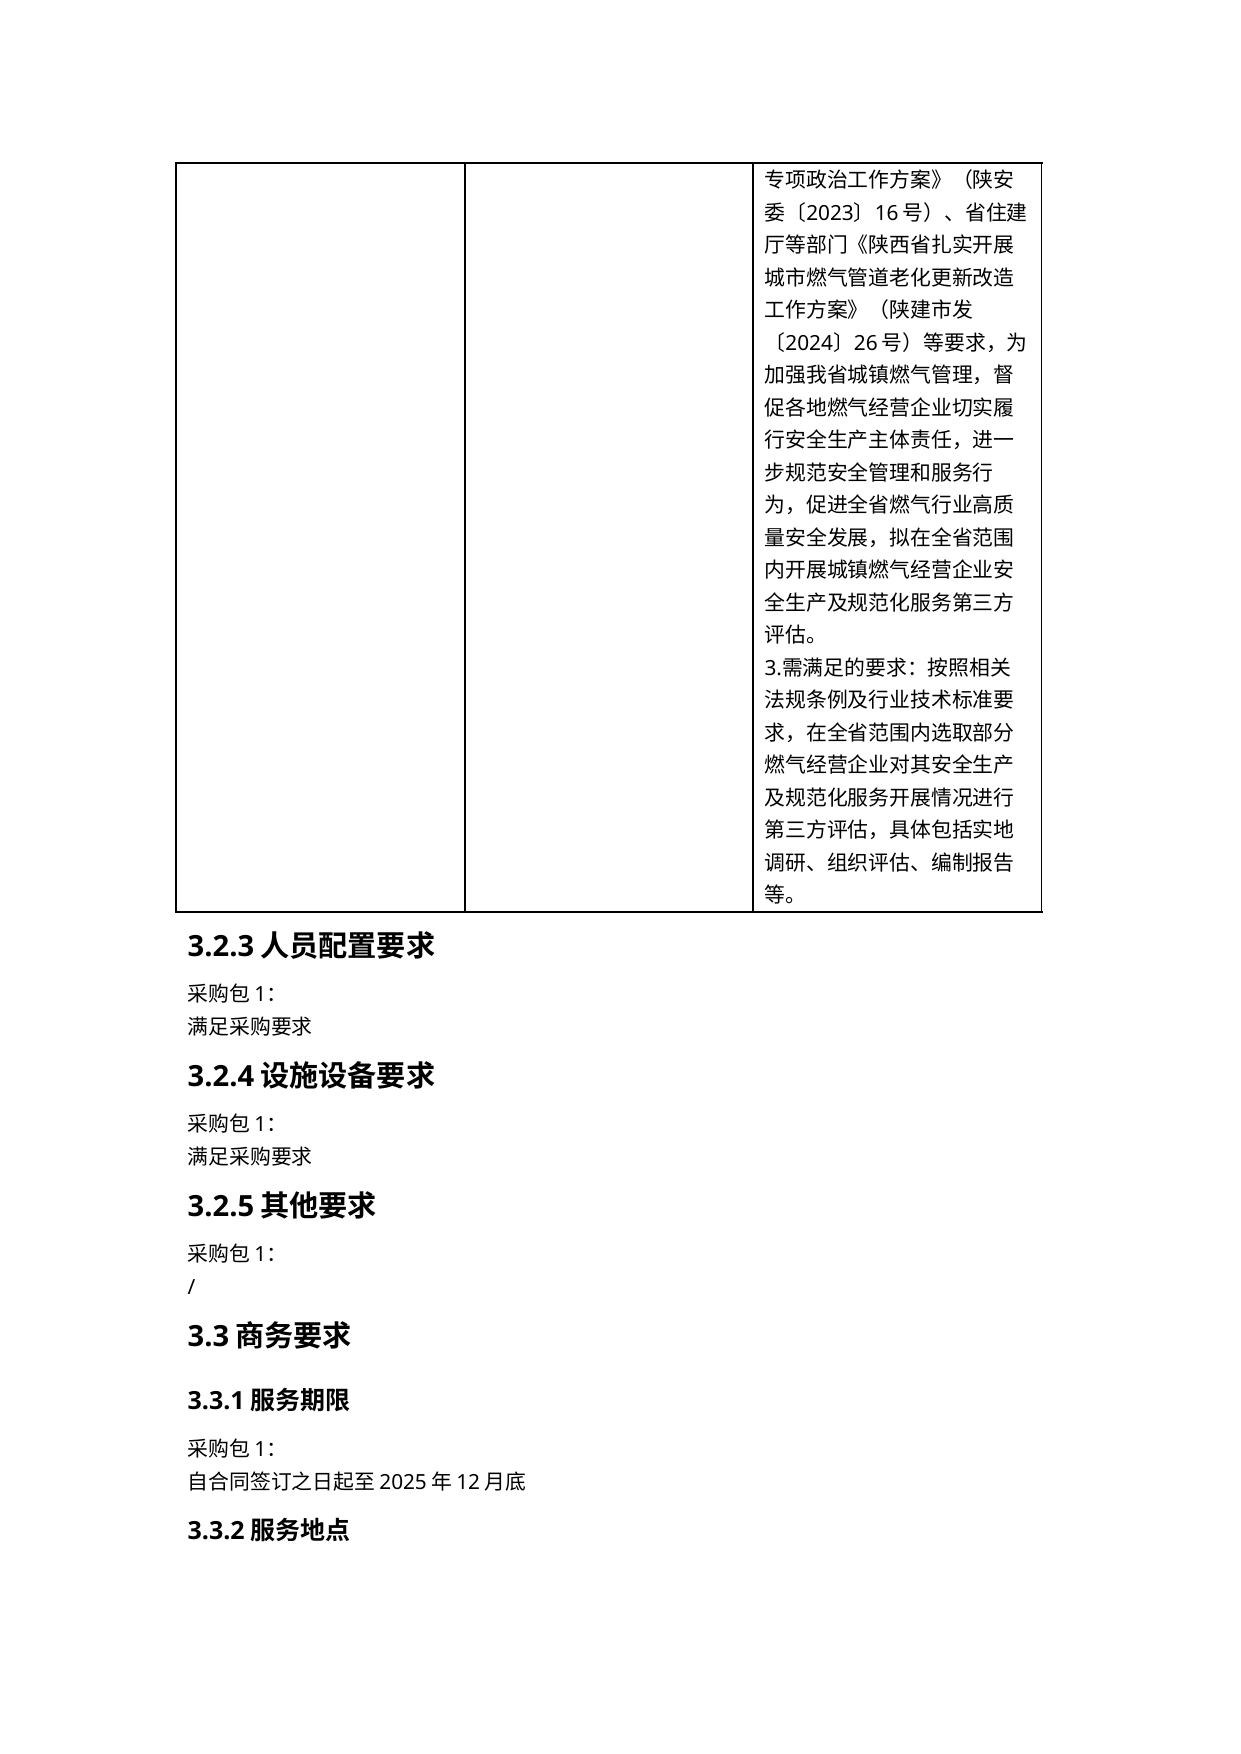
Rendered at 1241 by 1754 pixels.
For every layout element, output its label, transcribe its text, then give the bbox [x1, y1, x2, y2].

text 采购包1： [187, 1108, 1053, 1140]
text 采购包1： [187, 1238, 1053, 1270]
text 3.2.3人员配置要求 [187, 913, 1053, 978]
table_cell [754, 164, 1041, 911]
text 3.3.2服务地点 [187, 1498, 1053, 1563]
text 3.3商务要求 [187, 1303, 1053, 1368]
text 采购包1： [187, 978, 1053, 1010]
table_cell [466, 164, 752, 911]
text 3.2.4设施设备要求 [187, 1043, 1053, 1108]
text 3.2.5其他要求 [187, 1173, 1053, 1238]
text / [187, 1270, 1053, 1303]
text 自合同签订之日起至2025年12月底 [187, 1465, 1053, 1498]
text 满足采购要求 [187, 1010, 1053, 1043]
text 满足采购要求 [187, 1140, 1053, 1173]
text 采购包1： [187, 1433, 1053, 1465]
text 3.3.1服务期限 [187, 1368, 1053, 1433]
table_cell 1 [177, 164, 464, 911]
